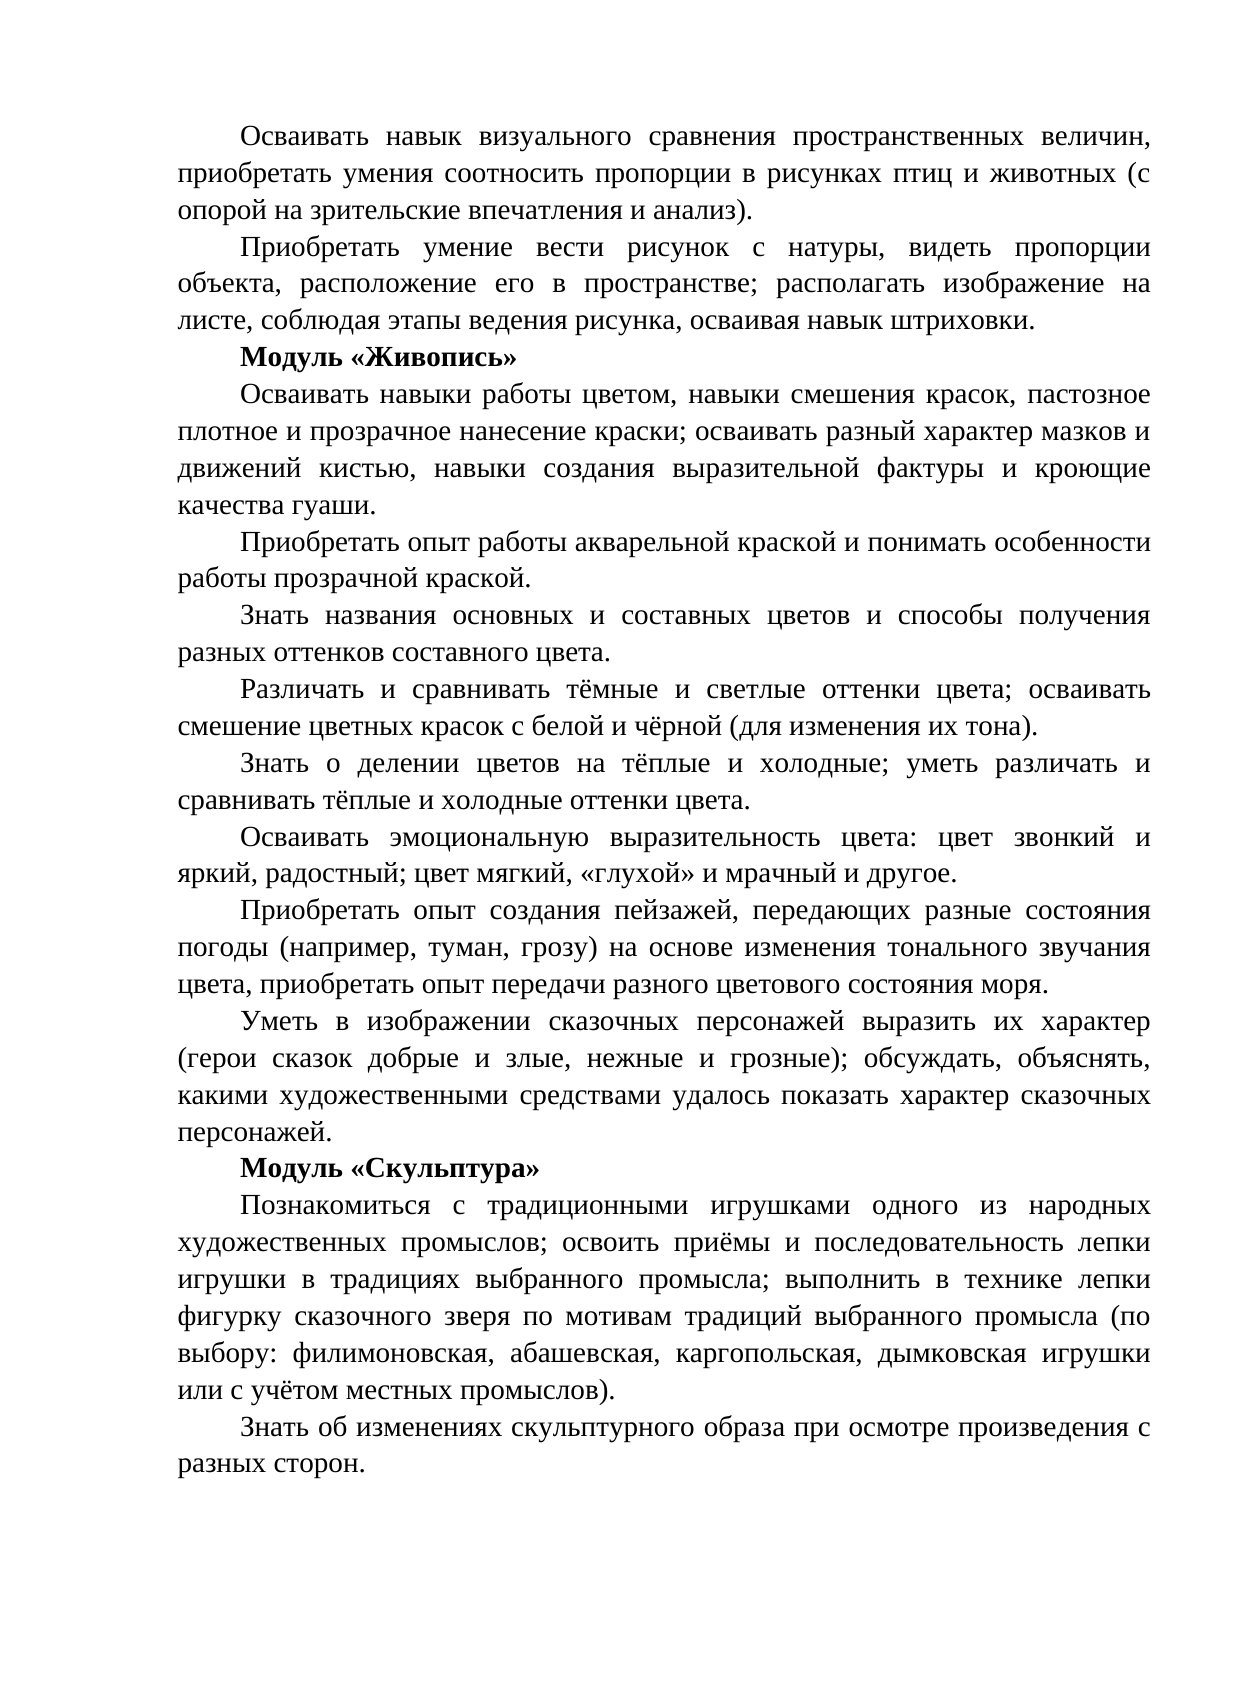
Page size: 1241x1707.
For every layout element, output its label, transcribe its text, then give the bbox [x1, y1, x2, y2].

text Модуль «Скульптура» [177, 1151, 1152, 1184]
text Приобретать опыт работы акварельной краской и понимать особенности работы прозрачной краской. [177, 524, 1152, 594]
text Знать названия основных и составных цветов и способы получения разных оттенков составного цвета. [177, 597, 1152, 668]
text Осваивать навыки работы цветом, навыки смешения красок, пастозное плотное и прозрачное нанесение краски; осваивать разный характер мазков и движений кистью, навыки создания выразительной фактуры и кроющие качества гуаши. [177, 376, 1152, 520]
text Познакомиться с традиционными игрушками одного из народных художественных промыслов; освоить приёмы и последовательность лепки игрушки в традициях выбранного промысла; выполнить в технике лепки фигурку сказочного зверя по мотивам традиций выбранного промысла (по выбору: филимоновская, абашевская, каргопольская, дымковская игрушки или с учётом местных промыслов). [177, 1187, 1152, 1405]
text Знать об изменениях скульптурного образа при осмотре произведения с разных сторон. [177, 1409, 1152, 1479]
text Модуль «Живопись» [177, 339, 1152, 373]
text Знать о делении цветов на тёплые и холодные; уметь различать и сравнивать тёплые и холодные оттенки цвета. [177, 745, 1152, 815]
text Осваивать эмоциональную выразительность цвета: цвет звонкий и яркий, радостный; цвет мягкий, «глухой» и мрачный и другое. [177, 819, 1152, 889]
text Осваивать навык визуального сравнения пространственных величин, приобретать умения соотносить пропорции в рисунках птиц и животных (с опорой на зрительские впечатления и анализ). [177, 118, 1152, 225]
text Различать и сравнивать тёмные и светлые оттенки цвета; осваивать смешение цветных красок с белой и чёрной (для изменения их тона). [177, 671, 1152, 742]
text Приобретать опыт создания пейзажей, передающих разные состояния погоды (например, туман, грозу) на основе изменения тонального звучания цвета, приобретать опыт передачи разного цветового состояния моря. [177, 892, 1152, 1000]
text Уметь в изображении сказочных персонажей выразить их характер (герои сказок добрые и злые, нежные и грозные); обсуждать, объяснять, какими художественными средствами удалось показать характер сказочных персонажей. [177, 1003, 1152, 1147]
text Приобретать умение вести рисунок с натуры, видеть пропорции объекта, расположение его в пространстве; располагать изображение на листе, соблюдая этапы ведения рисунка, осваивая навык штриховки. [177, 229, 1152, 336]
